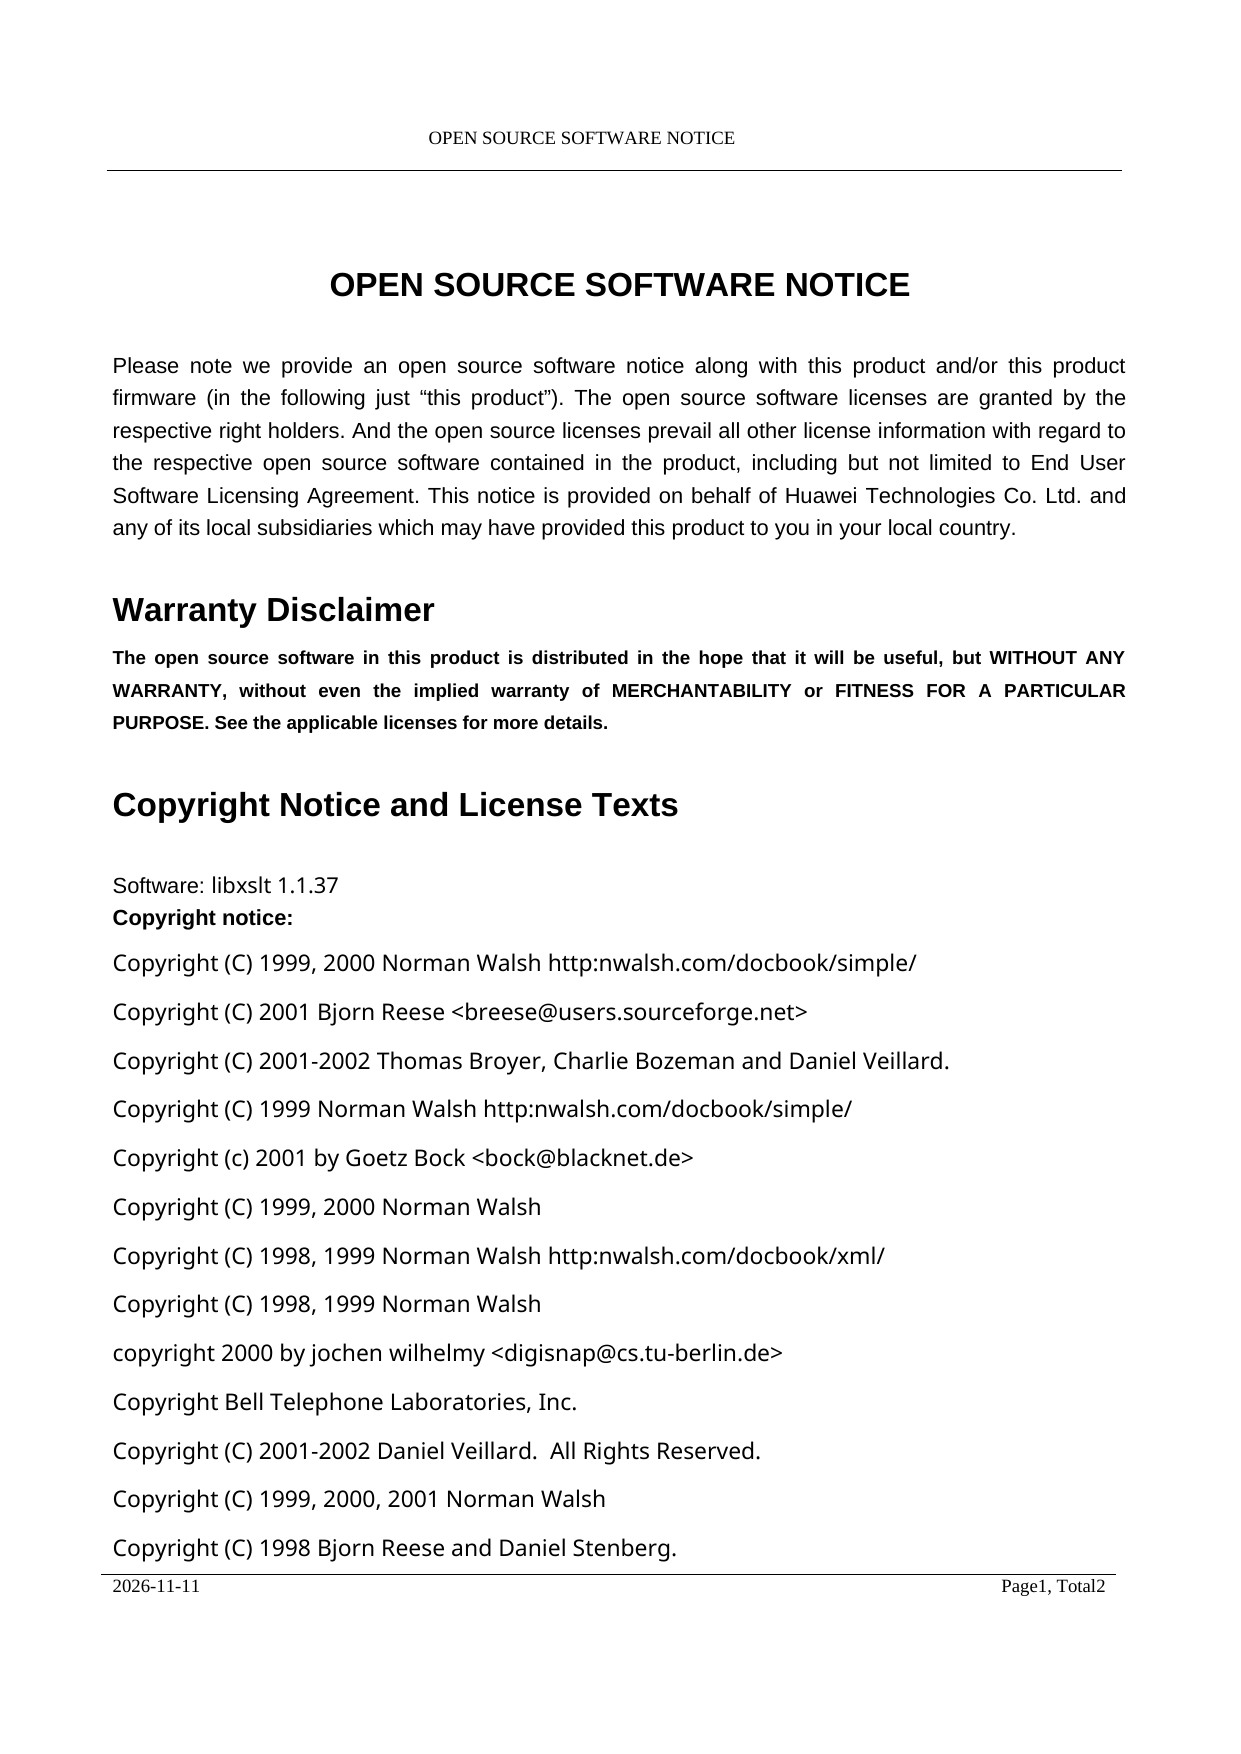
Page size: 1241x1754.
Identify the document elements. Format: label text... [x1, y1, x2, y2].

text Copyright Notice and License Texts [112, 771, 1128, 836]
text Copyright (C) 1999, 2000 Norman Walsh http:nwalsh.com/docbook/simple/ Copyright (C) 2001 Bjorn Reese <breese@users.sourceforge.net> Copyright (C) 2001-2002 Thomas Broyer, Charlie Bozeman and Daniel Veillard. Copyright (C) 1999 Norman Walsh http:nwalsh.com/docbook/simple/ Copyright (c) 2001 by Goetz Bock <bock@blacknet.de> Copyright (C) 1999, 2000 Norman Walsh Copyright (C) 1998, 1999 Norman Walsh http:nwalsh.com/docbook/xml/ Copyright (C) 1998, 1999 Norman Walsh copyright 2000 by jochen wilhelmy <digisnap@cs.tu-berlin.de> Copyright Bell Telephone Laboratories, Inc. Copyright (C) 2001-2002 Daniel Veillard. All Rights Reserved. Copyright (C) 1999, 2000, 2001 Norman Walsh Copyright (C) 1998 Bjorn Reese and Daniel Stenberg. [112, 947, 1128, 1564]
text Software: libxslt 1.1.37 [112, 869, 1128, 901]
text Copyright notice: [112, 901, 1128, 934]
text OPEN SOURCE SOFTWARE NOTICE [112, 251, 1128, 316]
text Please note we provide an open source software notice along with this product and/or this product firmware (in the following just “this product”). The open source software licenses are granted by the respective right holders. And the open source licenses prevail all other license information with regard to the respective open source software contained in the product, including but not limited to End User Software Licensing Agreement. This notice is provided on behalf of Huawei Technologies Co. Ltd. and any of its local subsidiaries which may have provided this product to you in your local country. [112, 349, 1128, 544]
text Warranty Disclaimer [112, 576, 1128, 641]
text The open source software in this product is distributed in the hope that it will be useful, but WITHOUT ANY WARRANTY, without even the implied warranty of MERCHANTABILITY or FITNESS FOR A PARTICULAR PURPOSE. See the applicable licenses for more details. [112, 641, 1128, 739]
